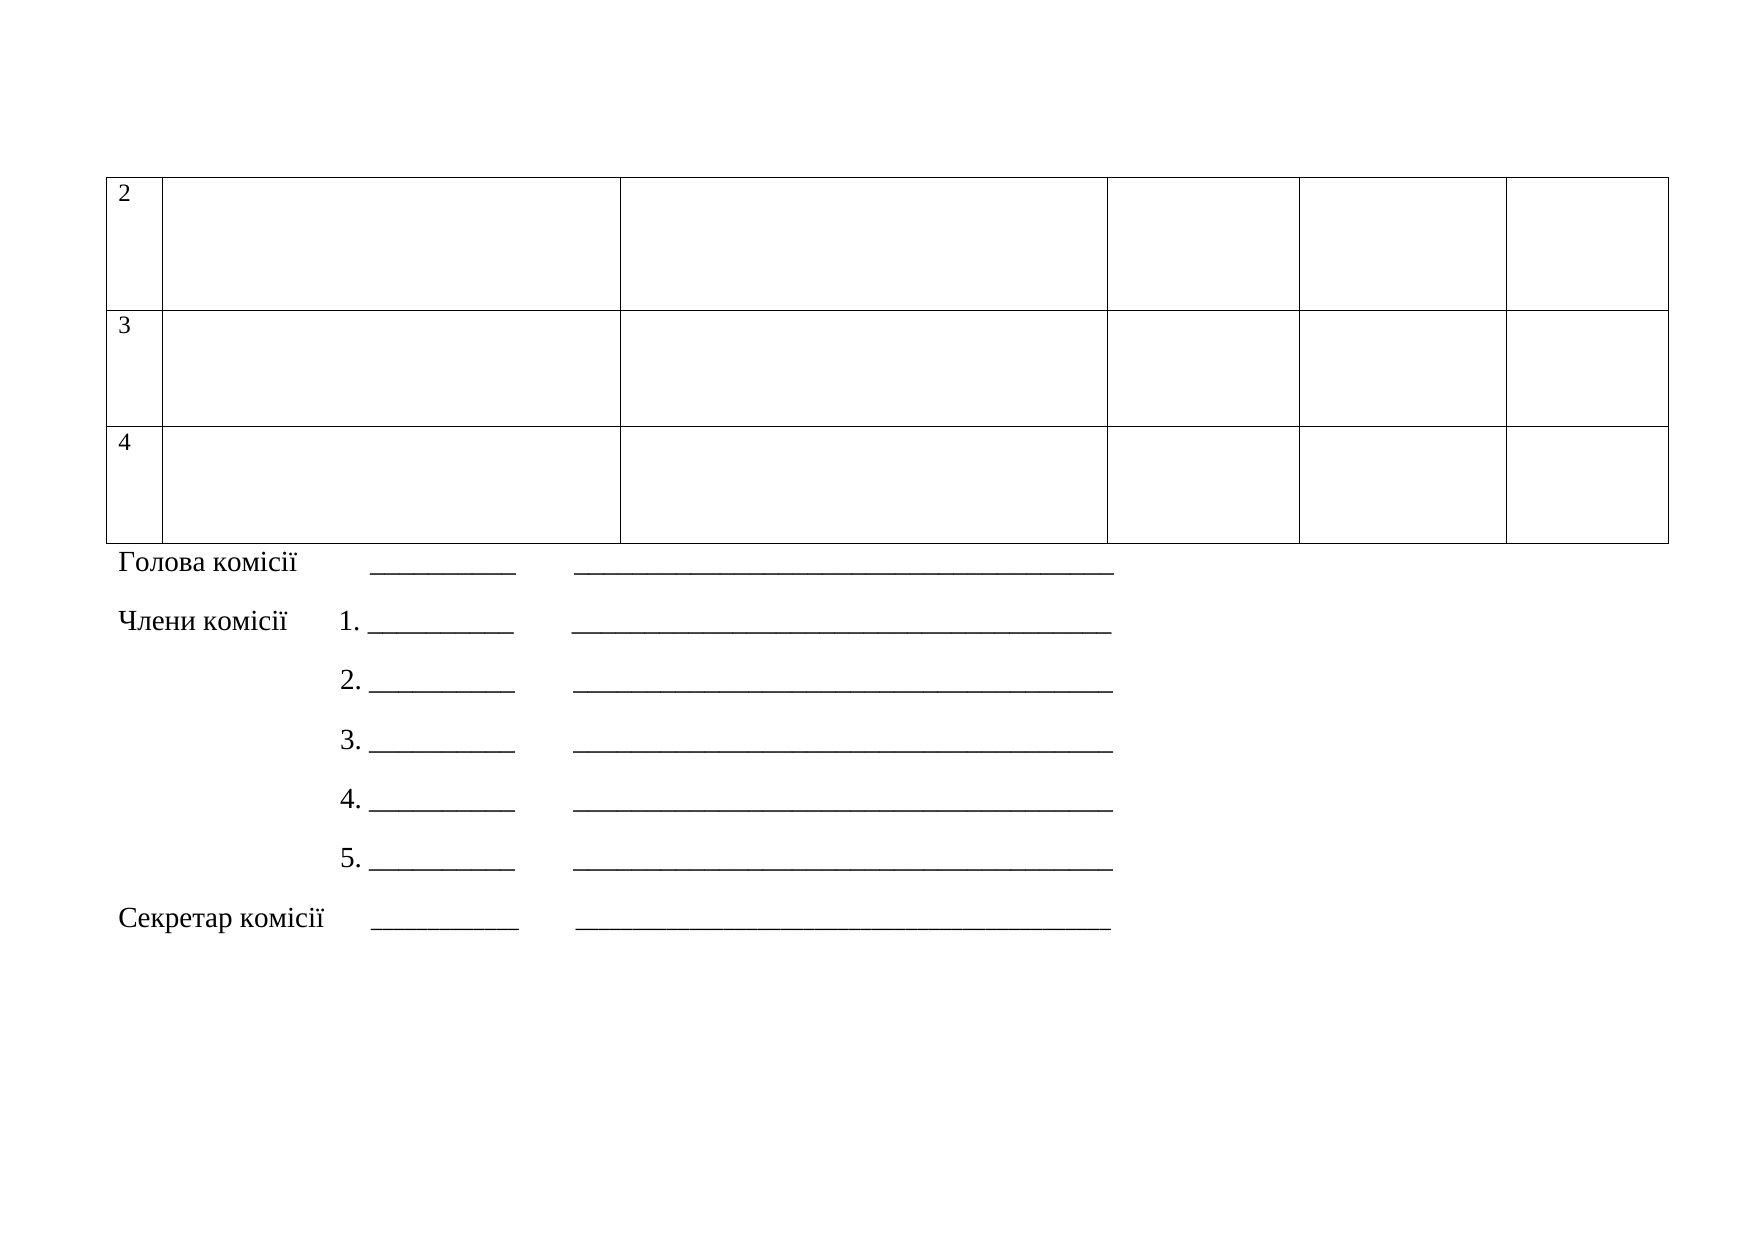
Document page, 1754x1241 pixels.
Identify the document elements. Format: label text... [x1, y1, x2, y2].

table_cell [163, 178, 620, 309]
text 3. __________ _____________________________________ [340, 722, 1636, 755]
text 2. __________ _____________________________________ [340, 662, 1636, 696]
text 4. __________ _____________________________________ [340, 781, 1636, 815]
table_cell [163, 311, 620, 426]
table_cell [621, 178, 1107, 309]
table_cell [621, 311, 1107, 426]
table_cell [1507, 427, 1668, 543]
table_cell [621, 427, 1107, 543]
table_cell 2 [107, 178, 162, 309]
table_cell 3 [107, 311, 162, 426]
table_cell [1300, 311, 1506, 426]
table_cell [1507, 311, 1668, 426]
table_cell [1108, 178, 1299, 309]
table_cell 4 [107, 427, 162, 543]
table_cell [1507, 178, 1668, 309]
table_cell [1300, 178, 1506, 309]
text Секретар комісії _____________ _______________________________________________ [118, 900, 1636, 933]
table_cell [1300, 427, 1506, 543]
table_cell [1108, 311, 1299, 426]
table_cell [163, 427, 620, 543]
text 5. __________ _____________________________________ [340, 841, 1636, 874]
text Члени комісії 1. __________ _____________________________________ [118, 603, 1636, 637]
text Голова комісії __________ _____________________________________ [118, 544, 1636, 577]
table_cell [1108, 427, 1299, 543]
